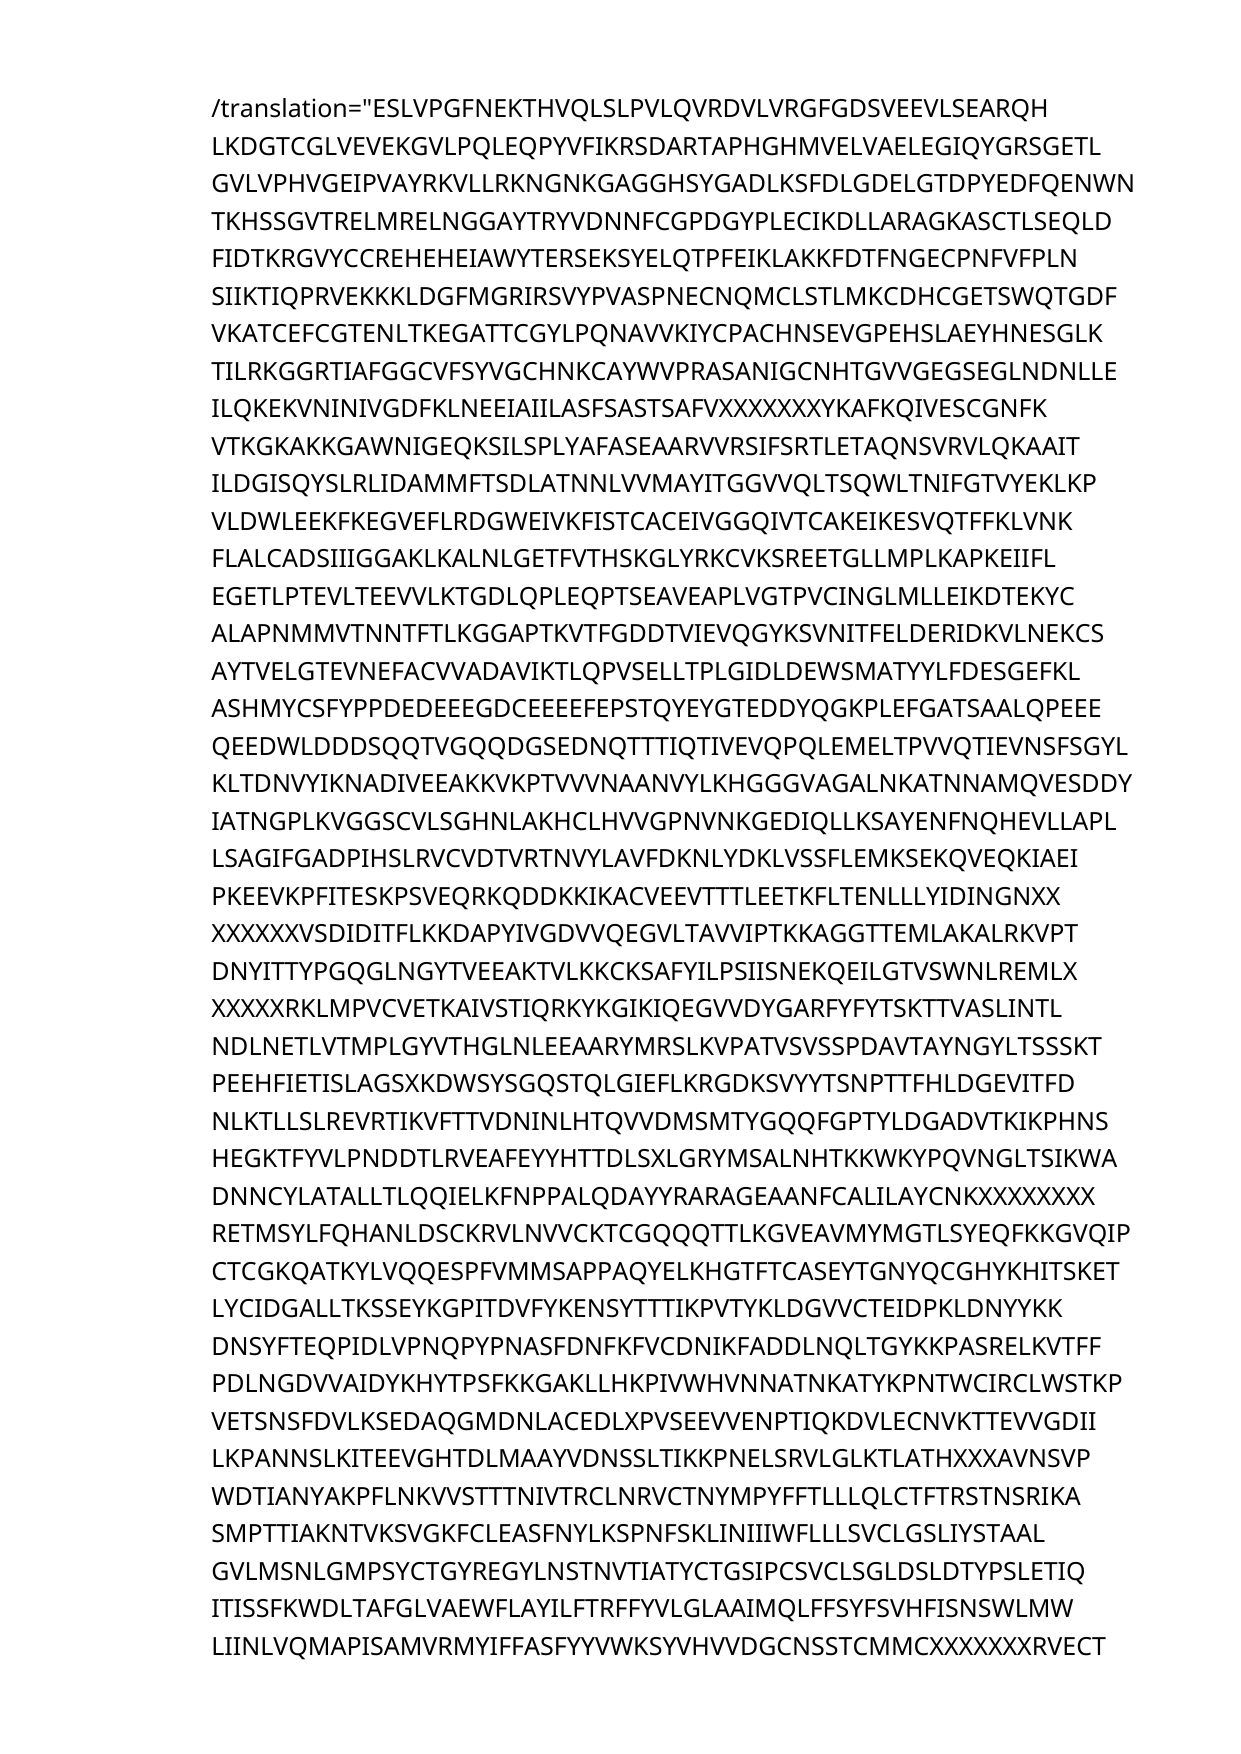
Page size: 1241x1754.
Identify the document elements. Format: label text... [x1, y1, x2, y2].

text DNSYFTEQPIDLVPNQPYPNASFDNFKFVCDNIKFADDLNQLTGYKKPASRELKVTFF [75, 1327, 1165, 1364]
text ILDGISQYSLRLIDAMMFTSDLATNNLVVMAYITGGVVQLTSQWLTNIFGTVYEKLKP [75, 464, 1165, 502]
text GVLVPHVGEIPVAYRKVLLRKNGNKGAGGHSYGADLKSFDLGDELGTDPYEDFQENWN [75, 164, 1165, 202]
text PDLNGDVVAIDYKHYTPSFKKGAKLLHKPIVWHVNNATNKATYKPNTWCIRCLWSTKP [75, 1364, 1165, 1402]
text EGETLPTEVLTEEVVLKTGDLQPLEQPTSEAVEAPLVGTPVCINGLMLLEIKDTEKYC [75, 577, 1165, 614]
text LKPANNSLKITEEVGHTDLMAAYVDNSSLTIKKPNELSRVLGLKTLATHXXXAVNSVP [75, 1439, 1165, 1477]
text NDLNETLVTMPLGYVTHGLNLEEAARYMRSLKVPATVSVSSPDAVTAYNGYLTSSSKT [75, 1027, 1165, 1064]
text PEEHFIETISLAGSXKDWSYSGQSTQLGIEFLKRGDKSVYYTSNPTTFHLDGEVITFD [75, 1064, 1165, 1102]
text ASHMYCSFYPPDEDEEEGDCEEEEFEPSTQYEYGTEDDYQGKPLEFGATSAALQPEEE [75, 689, 1165, 727]
text LYCIDGALLTKSSEYKGPITDVFYKENSYTTTIKPVTYKLDGVVCTEIDPKLDNYYKK [75, 1289, 1165, 1327]
text ILQKEKVNINIVGDFKLNEEIAIILASFSASTSAFVXXXXXXXYKAFKQIVESCGNFK [75, 389, 1165, 427]
text XXXXXRKLMPVCVETKAIVSTIQRKYKGIKIQEGVVDYGARFYFYTSKTTVASLINTL [75, 989, 1165, 1027]
text DNNCYLATALLTLQQIELKFNPPALQDAYYRARAGEAANFCALILAYCNKXXXXXXXX [75, 1177, 1165, 1214]
text IATNGPLKVGGSCVLSGHNLAKHCLHVVGPNVNKGEDIQLLKSAYENFNQHEVLLAPL [75, 802, 1165, 839]
text TKHSSGVTRELMRELNGGAYTRYVDNNFCGPDGYPLECIKDLLARAGKASCTLSEQLD [75, 202, 1165, 239]
text SMPTTIAKNTVKSVGKFCLEASFNYLKSPNFSKLINIIIWFLLLSVCLGSLIYSTAAL [75, 1514, 1165, 1552]
text VLDWLEEKFKEGVEFLRDGWEIVKFISTCACEIVGGQIVTCAKEIKESVQTFFKLVNK [75, 502, 1165, 539]
text XXXXXXVSDIDITFLKKDAPYIVGDVVQEGVLTAVVIPTKKAGGTTEMLAKALRKVPT [75, 914, 1165, 952]
text FLALCADSIIIGGAKLKALNLGETFVTHSKGLYRKCVKSREETGLLMPLKAPKEIIFL [75, 539, 1165, 577]
text LKDGTCGLVEVEKGVLPQLEQPYVFIKRSDARTAPHGHMVELVAELEGIQYGRSGETL [75, 127, 1165, 164]
text LSAGIFGADPIHSLRVCVDTVRTNVYLAVFDKNLYDKLVSSFLEMKSEKQVEQKIAEI [75, 839, 1165, 877]
text ALAPNMMVTNNTFTLKGGAPTKVTFGDDTVIEVQGYKSVNITFELDERIDKVLNEKCS [75, 614, 1165, 652]
text VETSNSFDVLKSEDAQGMDNLACEDLXPVSEEVVENPTIQKDVLECNVKTTEVVGDII [75, 1402, 1165, 1439]
text /translation="ESLVPGFNEKTHVQLSLPVLQVRDVLVRGFGDSVEEVLSEARQH [75, 89, 1165, 127]
text CTCGKQATKYLVQQESPFVMMSAPPAQYELKHGTFTCASEYTGNYQCGHYKHITSKET [75, 1252, 1165, 1289]
text SIIKTIQPRVEKKKLDGFMGRIRSVYPVASPNECNQMCLSTLMKCDHCGETSWQTGDF [75, 277, 1165, 314]
text LIINLVQMAPISAMVRMYIFFASFYYVWKSYVHVVDGCNSSTCMMCXXXXXXXRVECT [75, 1627, 1165, 1664]
text HEGKTFYVLPNDDTLRVEAFEYYHTTDLSXLGRYMSALNHTKKWKYPQVNGLTSIKWA [75, 1139, 1165, 1177]
text VTKGKAKKGAWNIGEQKSILSPLYAFASEAARVVRSIFSRTLETAQNSVRVLQKAAIT [75, 427, 1165, 464]
text RETMSYLFQHANLDSCKRVLNVVCKTCGQQQTTLKGVEAVMYMGTLSYEQFKKGVQIP [75, 1214, 1165, 1252]
text FIDTKRGVYCCREHEHEIAWYTERSEKSYELQTPFEIKLAKKFDTFNGECPNFVFPLN [75, 239, 1165, 277]
text AYTVELGTEVNEFACVVADAVIKTLQPVSELLTPLGIDLDEWSMATYYLFDESGEFKL [75, 652, 1165, 689]
text PKEEVKPFITESKPSVEQRKQDDKKIKACVEEVTTTLEETKFLTENLLLYIDINGNXX [75, 877, 1165, 914]
text WDTIANYAKPFLNKVVSTTTNIVTRCLNRVCTNYMPYFFTLLLQLCTFTRSTNSRIKA [75, 1477, 1165, 1514]
text GVLMSNLGMPSYCTGYREGYLNSTNVTIATYCTGSIPCSVCLSGLDSLDTYPSLETIQ [75, 1552, 1165, 1589]
text QEEDWLDDDSQQTVGQQDGSEDNQTTTIQTIVEVQPQLEMELTPVVQTIEVNSFSGYL [75, 727, 1165, 764]
text TILRKGGRTIAFGGCVFSYVGCHNKCAYWVPRASANIGCNHTGVVGEGSEGLNDNLLE [75, 352, 1165, 389]
text VKATCEFCGTENLTKEGATTCGYLPQNAVVKIYCPACHNSEVGPEHSLAEYHNESGLK [75, 314, 1165, 352]
text ITISSFKWDLTAFGLVAEWFLAYILFTRFFYVLGLAAIMQLFFSYFSVHFISNSWLMW [75, 1589, 1165, 1627]
text KLTDNVYIKNADIVEEAKKVKPTVVVNAANVYLKHGGGVAGALNKATNNAMQVESDDY [75, 764, 1165, 802]
text DNYITTYPGQGLNGYTVEEAKTVLKKCKSAFYILPSIISNEKQEILGTVSWNLREMLX [75, 952, 1165, 989]
text NLKTLLSLREVRTIKVFTTVDNINLHTQVVDMSMTYGQQFGPTYLDGADVTKIKPHNS [75, 1102, 1165, 1139]
